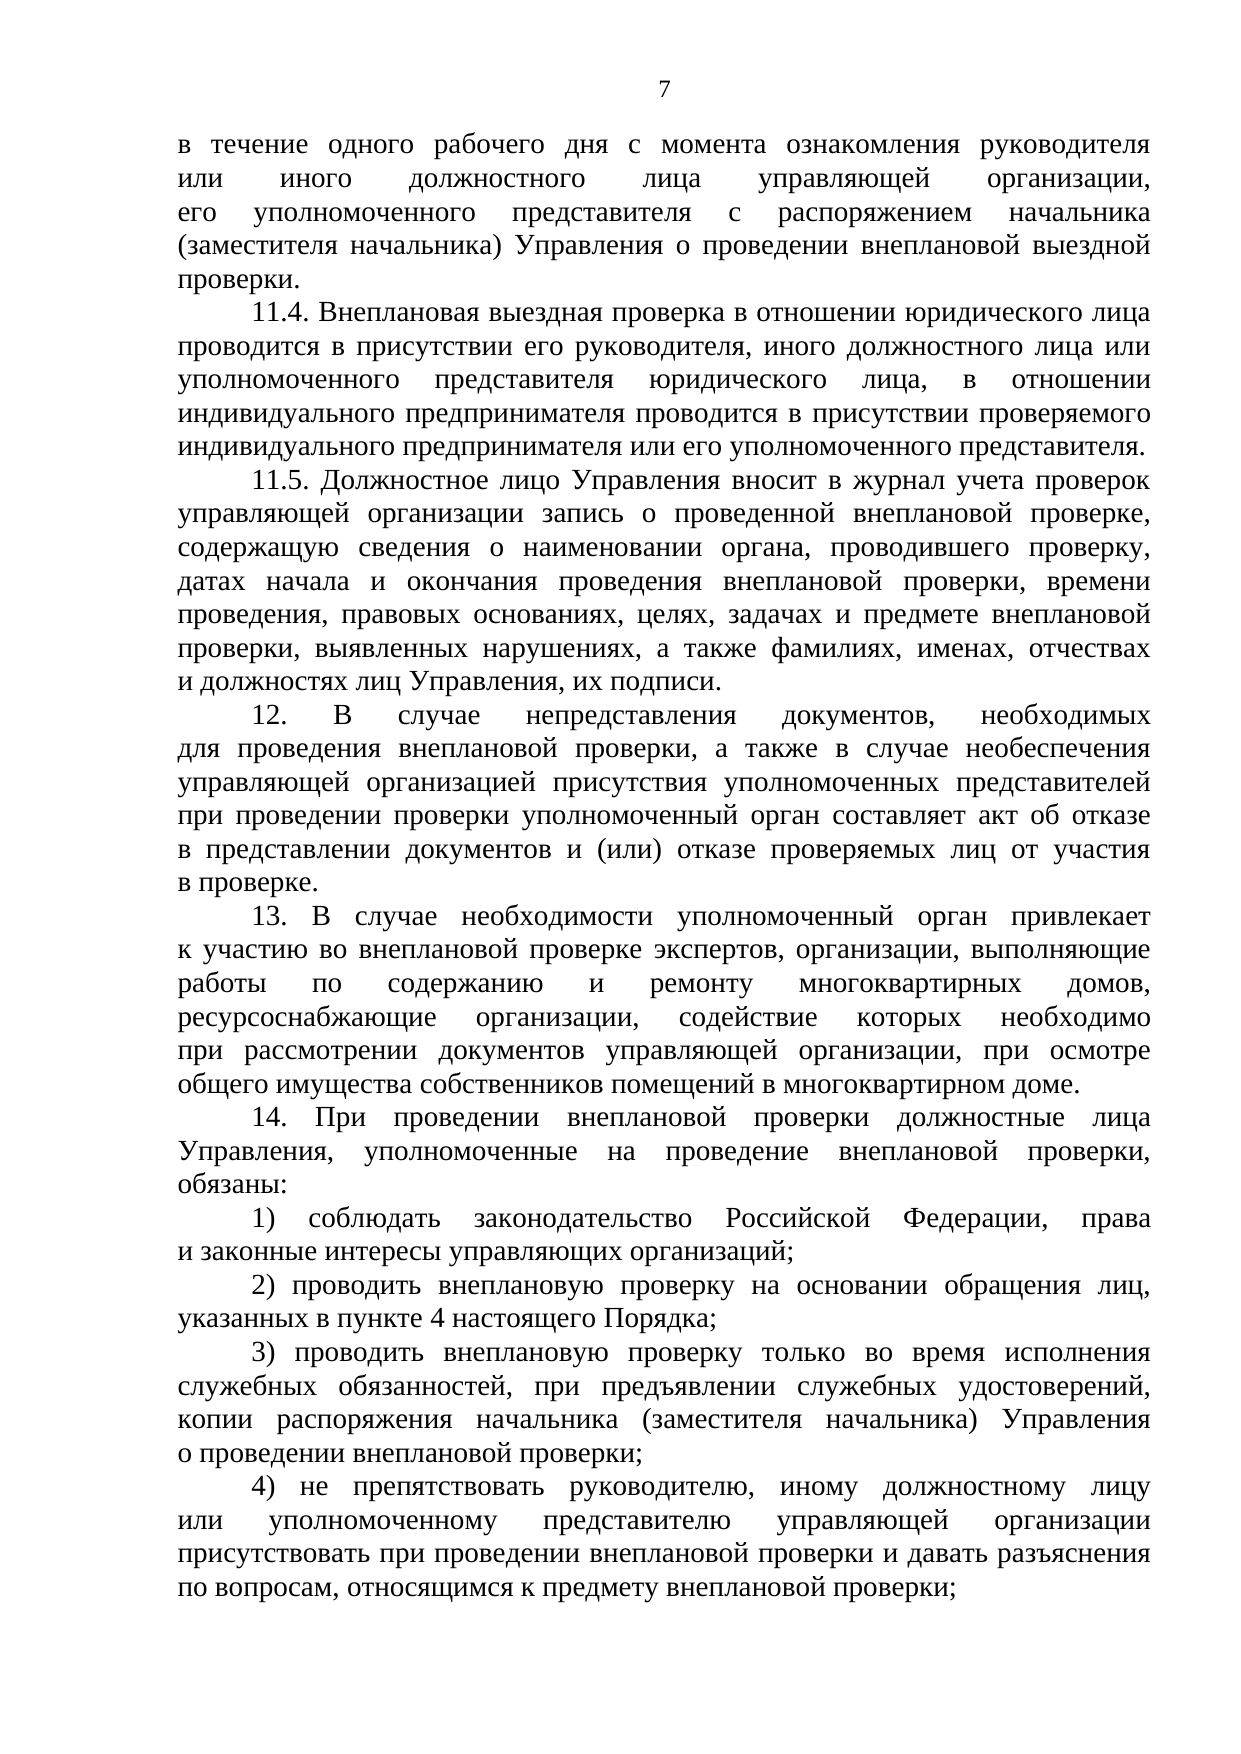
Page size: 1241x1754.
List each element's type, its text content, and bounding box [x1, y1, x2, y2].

text 14. При проведении внеплановой проверки должностные лица Управления, уполномоченные на проведение внеплановой проверки, обязаны: [177, 1099, 1152, 1200]
text 12. В случае непредставления документов, необходимых для проведения внеплановой проверки, а также в случае необеспечения управляющей организацией присутствия уполномоченных представителей при проведении проверки уполномоченный орган составляет акт об отказе в представлении документов и (или) отказе проверяемых лиц от участия в проверке. [177, 697, 1152, 898]
text 13. В случае необходимости уполномоченный орган привлекает к участию во внеплановой проверке экспертов, организации, выполняющие работы по содержанию и ремонту многоквартирных домов, ресурсоснабжающие организации, содействие которых необходимо при рассмотрении документов управляющей организации, при осмотре общего имущества собственников помещений в многоквартирном доме. [177, 898, 1152, 1099]
text 11.4. Внеплановая выездная проверка в отношении юридического лица проводится в присутствии его руководителя, иного должностного лица или уполномоченного представителя юридического лица, в отношении индивидуального предпринимателя проводится в присутствии проверяемого индивидуального предпринимателя или его уполномоченного представителя. [177, 294, 1152, 462]
text 3) проводить внеплановую проверку только во время исполнения служебных обязанностей, при предъявлении служебных удостоверений, копии распоряжения начальника (заместителя начальника) Управления о проведении внеплановой проверки; [177, 1334, 1152, 1468]
text 4) не препятствовать руководителю, иному должностному лицу или уполномоченному представителю управляющей организации присутствовать при проведении внеплановой проверки и давать разъяснения по вопросам, относящимся к предмету внеплановой проверки; [177, 1468, 1152, 1602]
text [177, 127, 1152, 294]
text 11.5. Должностное лицо Управления вносит в журнал учета проверок управляющей организации запись о проведенной внеплановой проверке, содержащую сведения о наименовании органа, проводившего проверку, датах начала и окончания проведения внеплановой проверки, времени проведения, правовых основаниях, целях, задачах и предмете внеплановой проверки, выявленных нарушениях, а также фамилиях, именах, отчествах и должностях лиц Управления, их подписи. [177, 462, 1152, 697]
text 2) проводить внеплановую проверку на основании обращения лиц, указанных в пункте 4 настоящего Порядка; [177, 1267, 1152, 1334]
text 1) соблюдать законодательство Российской Федерации, права и законные интересы управляющих организаций; [177, 1200, 1152, 1267]
